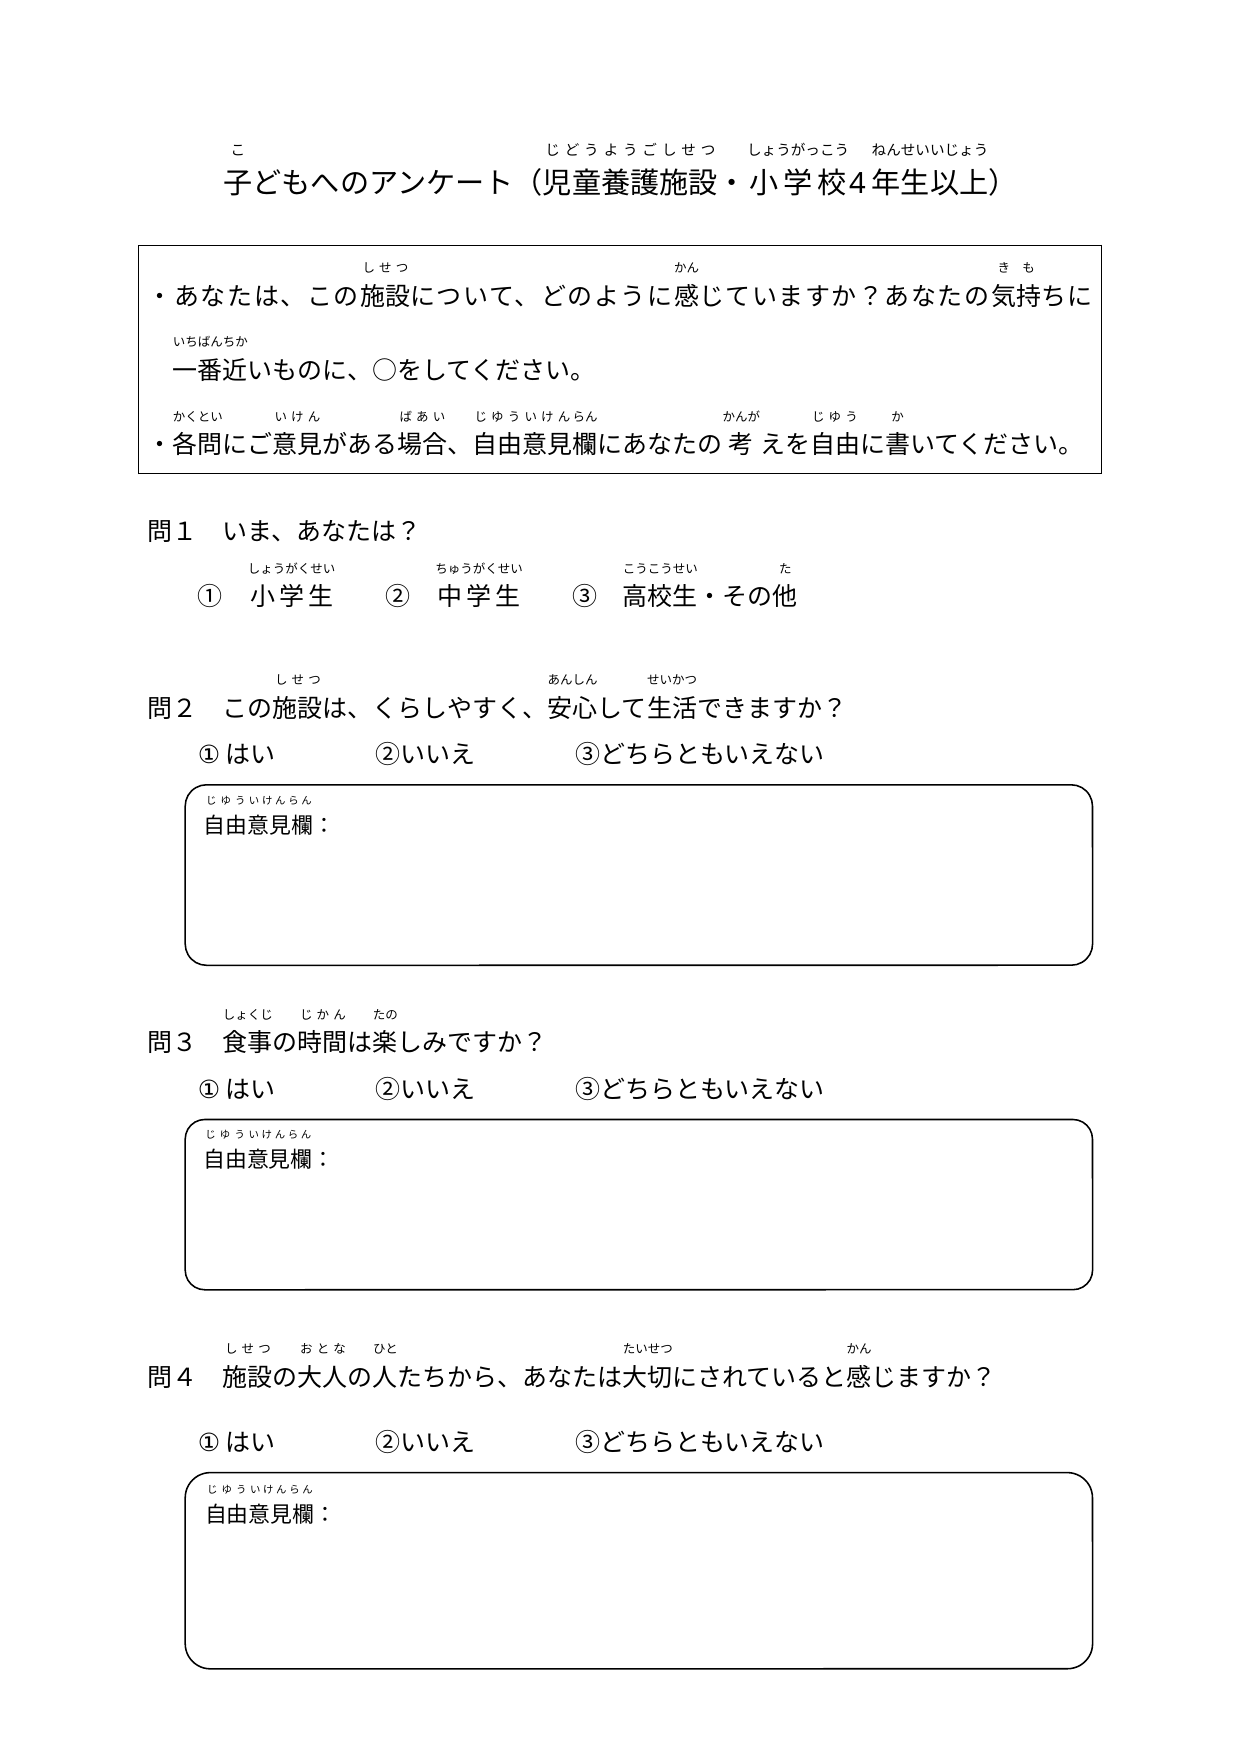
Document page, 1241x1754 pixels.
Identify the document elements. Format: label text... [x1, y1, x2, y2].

text ①はい ②いいえ ③どちらともいえない [148, 734, 1092, 772]
text ・にごがある、にあなたのえをにいてください。 [139, 393, 1101, 473]
text ・あなたは、このについて、どのようにじていますか？あなたのちにいものに、○をしてください。 [139, 246, 1101, 393]
text 問４ ののたちから、あなたはにされているとじますか？ [148, 1329, 1092, 1404]
text どもへのアンケート（・4） [148, 133, 1092, 208]
text 問２ このは、くらしやすく、してできますか？ [148, 660, 1092, 734]
text 問３ のはしみですか？ [148, 995, 1092, 1069]
text ①はい ②いいえ ③どちらともいえない [148, 1069, 1092, 1106]
text ① ② ③ ・その [148, 548, 1092, 623]
text ①はい ②いいえ ③どちらともいえない [148, 1422, 1092, 1459]
text 問１ いま、あなたは？ [148, 511, 1092, 548]
